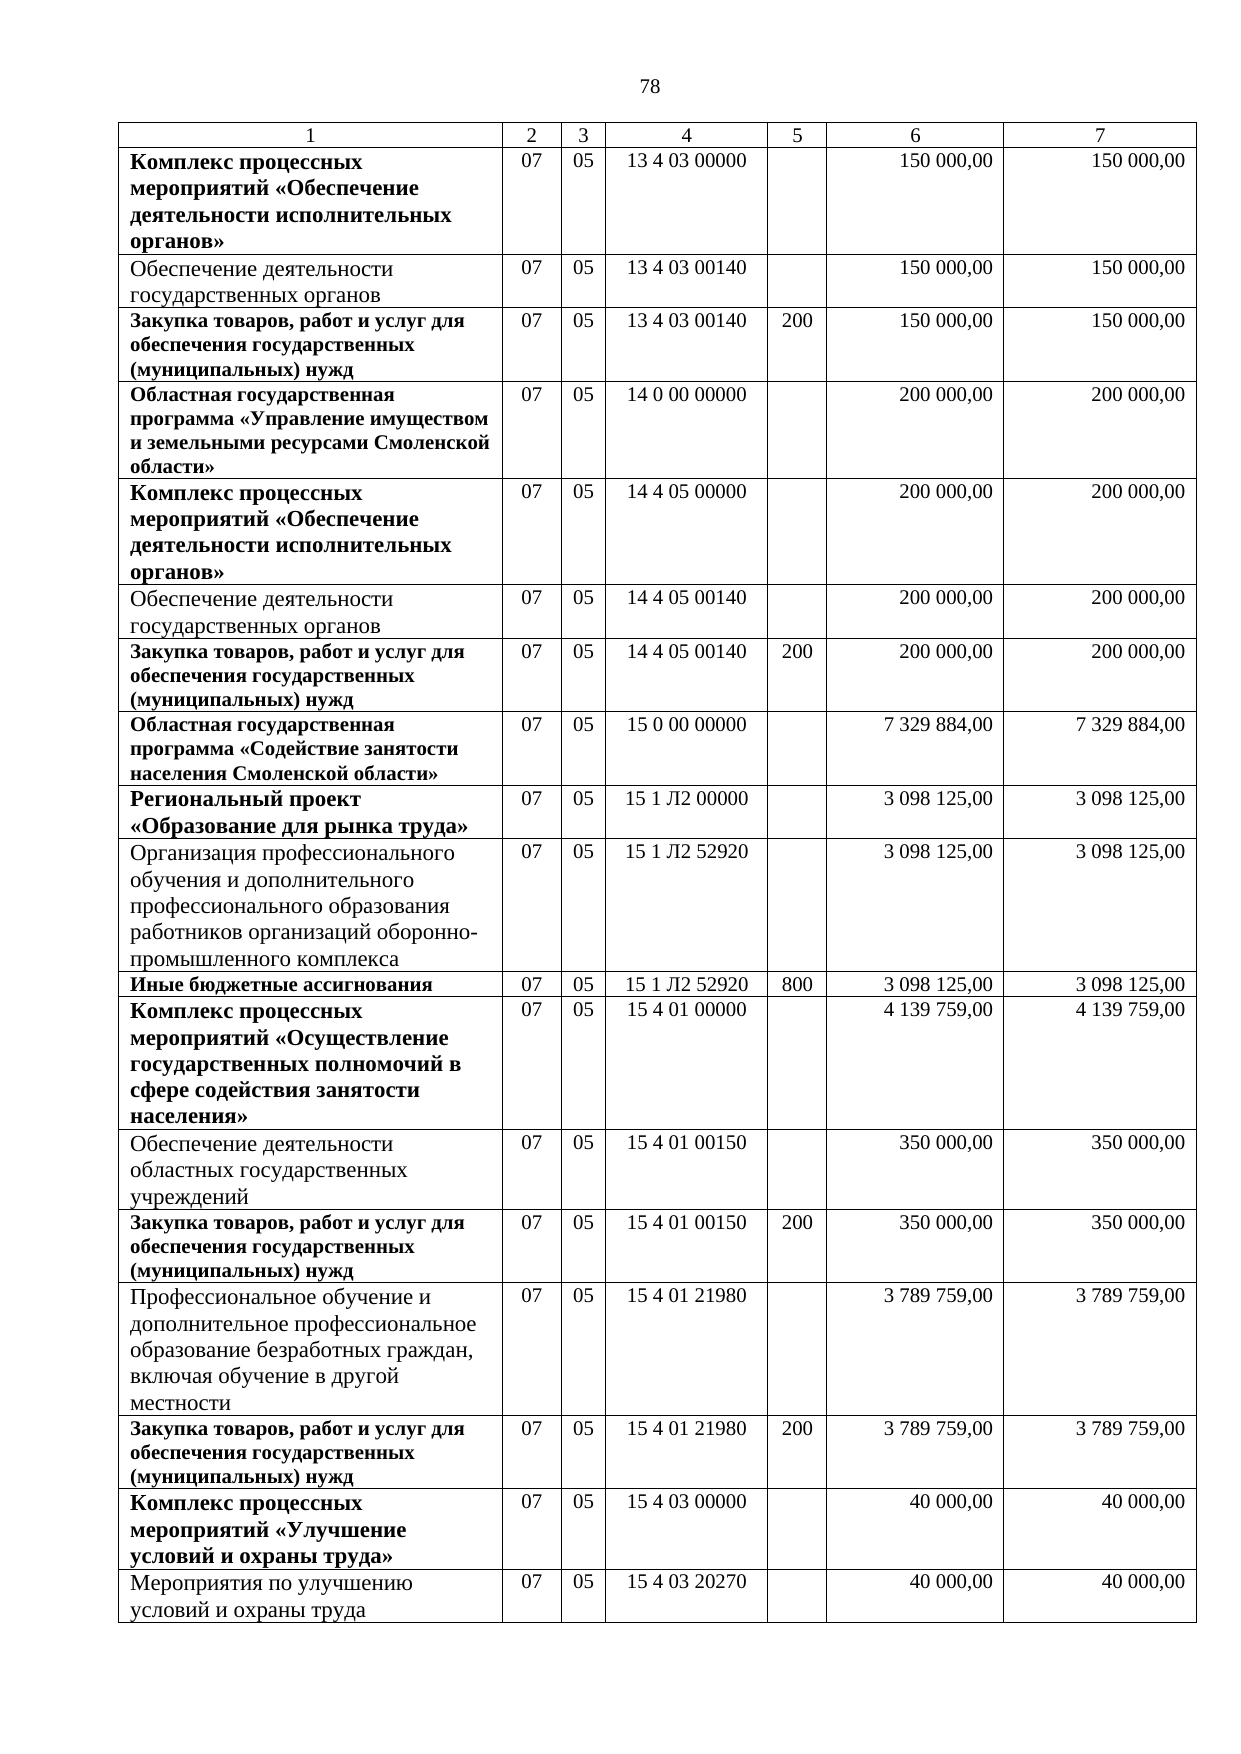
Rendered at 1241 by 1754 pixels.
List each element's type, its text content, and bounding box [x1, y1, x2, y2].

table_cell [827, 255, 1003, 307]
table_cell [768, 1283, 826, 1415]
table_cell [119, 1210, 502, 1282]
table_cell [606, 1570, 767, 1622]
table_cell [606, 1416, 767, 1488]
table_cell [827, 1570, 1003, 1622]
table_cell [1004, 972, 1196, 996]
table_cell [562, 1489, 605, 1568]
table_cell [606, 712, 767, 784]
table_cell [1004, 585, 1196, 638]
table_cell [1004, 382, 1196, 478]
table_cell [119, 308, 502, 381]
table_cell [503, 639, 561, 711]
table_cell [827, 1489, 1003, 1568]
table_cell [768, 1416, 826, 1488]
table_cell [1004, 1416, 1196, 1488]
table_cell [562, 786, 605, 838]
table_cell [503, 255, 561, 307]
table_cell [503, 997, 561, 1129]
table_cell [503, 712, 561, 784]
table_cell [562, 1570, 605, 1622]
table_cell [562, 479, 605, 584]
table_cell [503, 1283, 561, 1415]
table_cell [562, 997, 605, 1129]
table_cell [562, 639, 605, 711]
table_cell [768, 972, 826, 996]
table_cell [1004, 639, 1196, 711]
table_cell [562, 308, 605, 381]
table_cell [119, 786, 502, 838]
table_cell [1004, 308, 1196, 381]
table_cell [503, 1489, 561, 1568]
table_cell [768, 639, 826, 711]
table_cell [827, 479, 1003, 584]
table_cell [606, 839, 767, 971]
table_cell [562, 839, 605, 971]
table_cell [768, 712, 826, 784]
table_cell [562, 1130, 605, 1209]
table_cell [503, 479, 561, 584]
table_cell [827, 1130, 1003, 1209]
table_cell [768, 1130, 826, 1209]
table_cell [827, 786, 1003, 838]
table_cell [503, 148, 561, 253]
table_header 6 [827, 123, 1003, 147]
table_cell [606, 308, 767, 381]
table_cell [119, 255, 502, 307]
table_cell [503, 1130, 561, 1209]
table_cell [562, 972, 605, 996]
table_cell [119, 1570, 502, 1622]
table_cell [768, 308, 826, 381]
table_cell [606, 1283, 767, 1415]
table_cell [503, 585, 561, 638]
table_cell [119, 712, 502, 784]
table_header 4 [606, 123, 767, 147]
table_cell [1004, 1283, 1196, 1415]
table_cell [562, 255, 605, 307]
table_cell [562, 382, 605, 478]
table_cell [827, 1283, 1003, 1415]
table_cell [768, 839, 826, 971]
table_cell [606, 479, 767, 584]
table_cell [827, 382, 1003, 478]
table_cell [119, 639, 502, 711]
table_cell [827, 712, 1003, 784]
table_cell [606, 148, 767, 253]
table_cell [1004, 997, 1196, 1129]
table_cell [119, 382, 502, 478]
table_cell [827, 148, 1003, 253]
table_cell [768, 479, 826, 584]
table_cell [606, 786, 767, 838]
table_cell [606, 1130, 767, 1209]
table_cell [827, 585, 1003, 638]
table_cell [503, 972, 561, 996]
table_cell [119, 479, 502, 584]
table_header 2 [503, 123, 561, 147]
table_header 3 [562, 123, 605, 147]
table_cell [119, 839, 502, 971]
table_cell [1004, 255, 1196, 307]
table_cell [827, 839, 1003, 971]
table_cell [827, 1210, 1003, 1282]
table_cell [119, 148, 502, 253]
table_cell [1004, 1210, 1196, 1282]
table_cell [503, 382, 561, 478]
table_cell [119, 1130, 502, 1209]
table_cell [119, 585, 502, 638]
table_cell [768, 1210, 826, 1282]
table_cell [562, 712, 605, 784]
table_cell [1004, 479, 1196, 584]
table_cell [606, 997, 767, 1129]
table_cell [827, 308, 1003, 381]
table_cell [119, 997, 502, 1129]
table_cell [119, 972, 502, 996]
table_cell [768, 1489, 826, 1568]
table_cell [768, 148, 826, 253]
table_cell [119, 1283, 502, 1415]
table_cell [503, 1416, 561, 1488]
table_header 7 [1004, 123, 1196, 147]
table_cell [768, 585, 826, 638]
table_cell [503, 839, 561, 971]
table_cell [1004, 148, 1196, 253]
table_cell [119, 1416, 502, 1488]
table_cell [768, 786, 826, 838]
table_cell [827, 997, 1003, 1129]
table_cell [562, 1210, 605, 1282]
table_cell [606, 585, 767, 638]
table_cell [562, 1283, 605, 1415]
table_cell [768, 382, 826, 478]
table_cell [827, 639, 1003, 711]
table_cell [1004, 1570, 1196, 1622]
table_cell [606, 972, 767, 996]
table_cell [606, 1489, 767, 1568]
table_header 1 [119, 123, 502, 147]
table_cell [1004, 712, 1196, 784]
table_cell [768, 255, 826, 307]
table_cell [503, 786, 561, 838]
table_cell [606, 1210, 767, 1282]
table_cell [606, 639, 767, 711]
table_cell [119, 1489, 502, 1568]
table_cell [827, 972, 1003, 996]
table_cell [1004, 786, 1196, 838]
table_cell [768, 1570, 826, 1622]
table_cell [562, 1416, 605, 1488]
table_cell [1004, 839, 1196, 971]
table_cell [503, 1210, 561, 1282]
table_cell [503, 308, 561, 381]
table_header 5 [768, 123, 826, 147]
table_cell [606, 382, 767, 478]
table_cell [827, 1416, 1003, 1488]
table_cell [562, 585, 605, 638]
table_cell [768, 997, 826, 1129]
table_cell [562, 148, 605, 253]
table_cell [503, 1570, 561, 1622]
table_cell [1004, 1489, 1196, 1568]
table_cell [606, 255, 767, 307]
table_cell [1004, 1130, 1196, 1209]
